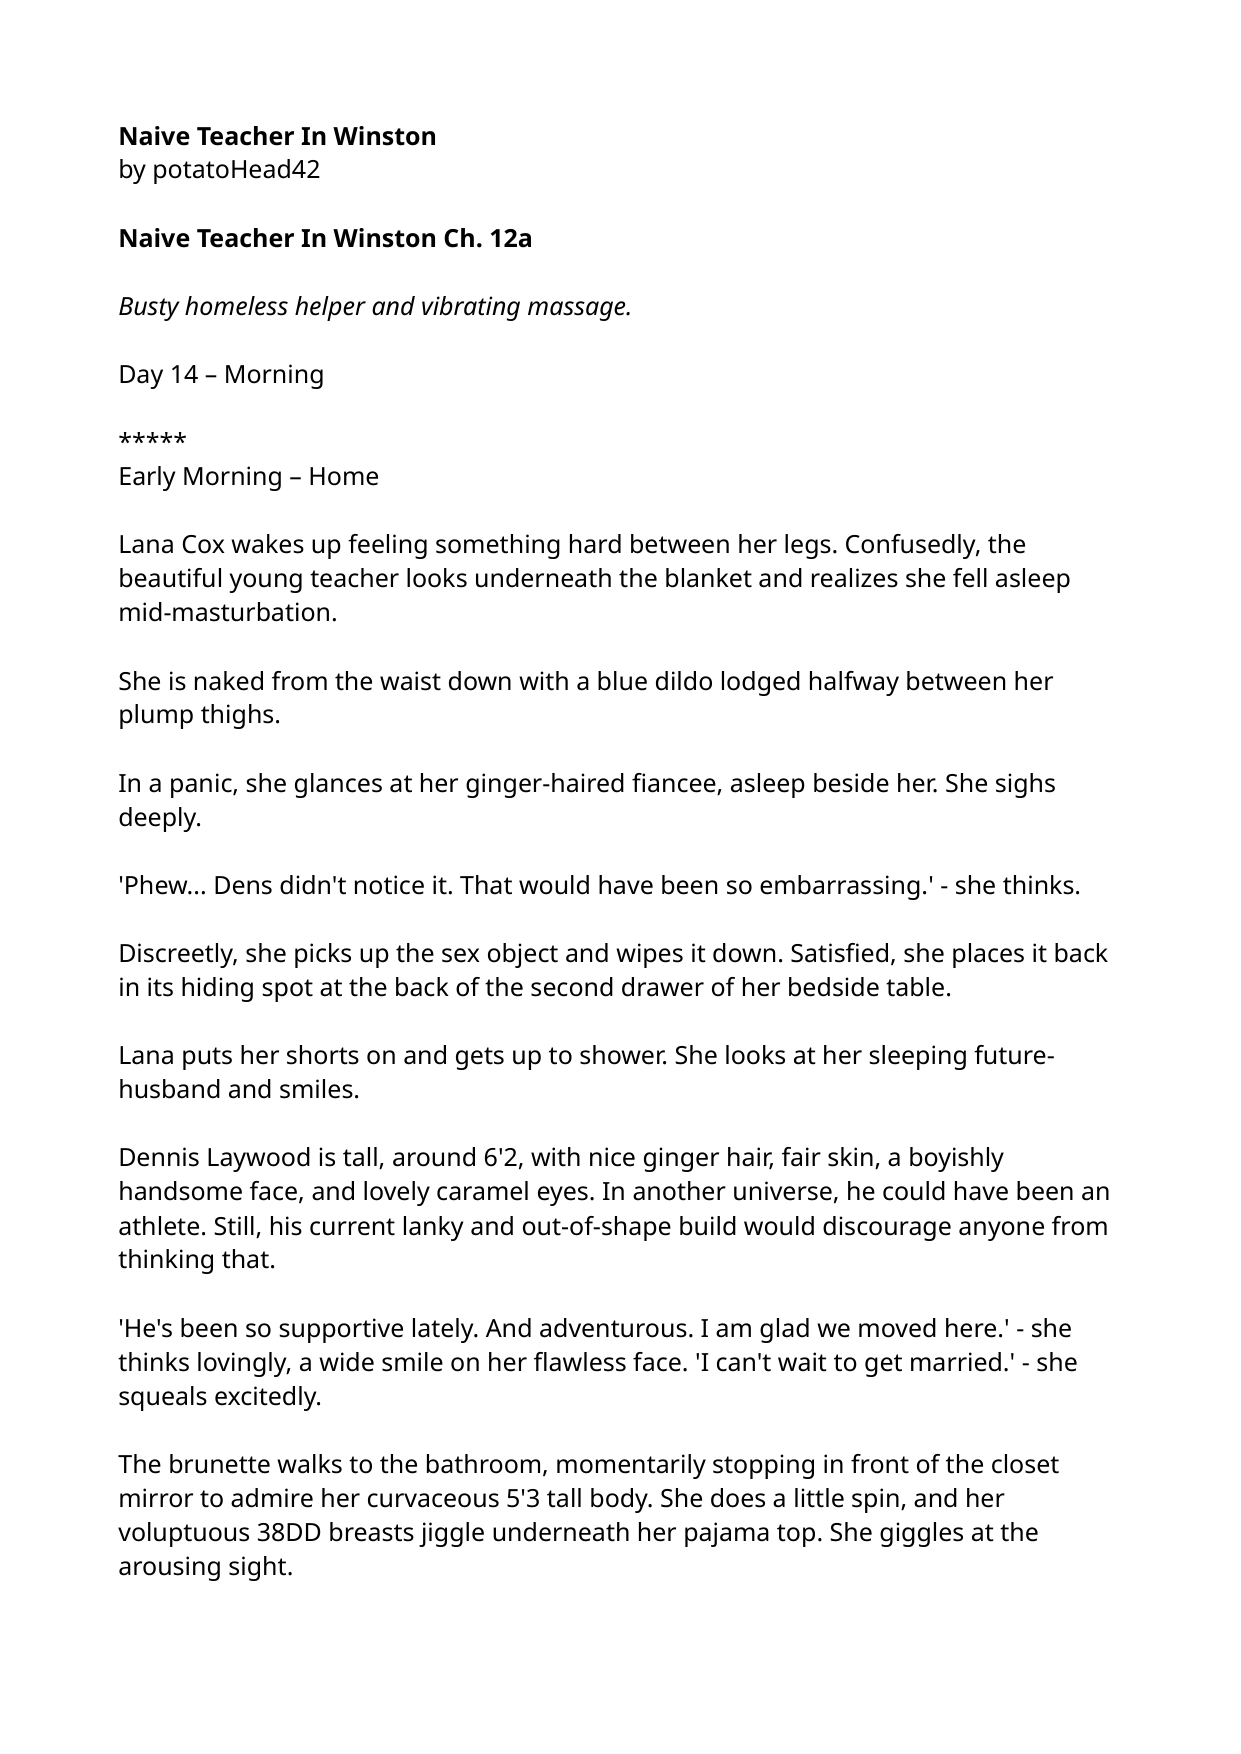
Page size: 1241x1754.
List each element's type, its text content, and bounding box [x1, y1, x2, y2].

text ***** [118, 425, 1122, 459]
text In a panic, she glances at her ginger-haired fiancee, asleep beside her. She sighs deeply. [118, 765, 1122, 833]
text Early Morning – Home [118, 459, 1122, 493]
text 'He's been so supportive lately. And adventurous. I am glad we moved here.' - she thinks lovingly, a wide smile on her flawless face. 'I can't wait to get married.' - she squeals excitedly. [118, 1310, 1122, 1412]
text Dennis Laywood is tall, around 6'2, with nice ginger hair, fair skin, a boyishly handsome face, and lovely caramel eyes. In another universe, he could have been an athlete. Still, his current lanky and out-of-shape build would discourage anyone from thinking that. [118, 1140, 1122, 1276]
text Lana puts her shorts on and gets up to shower. She looks at her sleeping future-husband and smiles. [118, 1038, 1122, 1106]
text The brunette walks to the bathroom, momentarily stopping in front of the closet mirror to admire her curvaceous 5'3 tall body. She does a little spin, and her voluptuous 38DD breasts jiggle underneath her pajama top. She giggles at the arousing sight. [118, 1447, 1122, 1583]
text She is naked from the waist down with a blue dildo lodged halfway between her plump thighs. [118, 663, 1122, 731]
text Busty homeless helper and vibrating massage. [118, 288, 1122, 322]
text Lana Cox wakes up feeling something hard between her legs. Confusedly, the beautiful young teacher looks underneath the blanket and realizes she fell asleep mid-masturbation. [118, 527, 1122, 629]
text Day 14 – Morning [118, 357, 1122, 391]
text Discreetly, she picks up the sex object and wipes it down. Satisfied, she places it back in its hiding spot at the back of the second drawer of her bedside table. [118, 936, 1122, 1004]
text 'Phew... Dens didn't notice it. That would have been so embarrassing.' - she thinks. [118, 867, 1122, 902]
text by potatoHead42 [118, 152, 1122, 186]
text Naive Teacher In Winston Ch. 12a [118, 220, 1122, 254]
text Naive Teacher In Winston [118, 118, 1122, 152]
